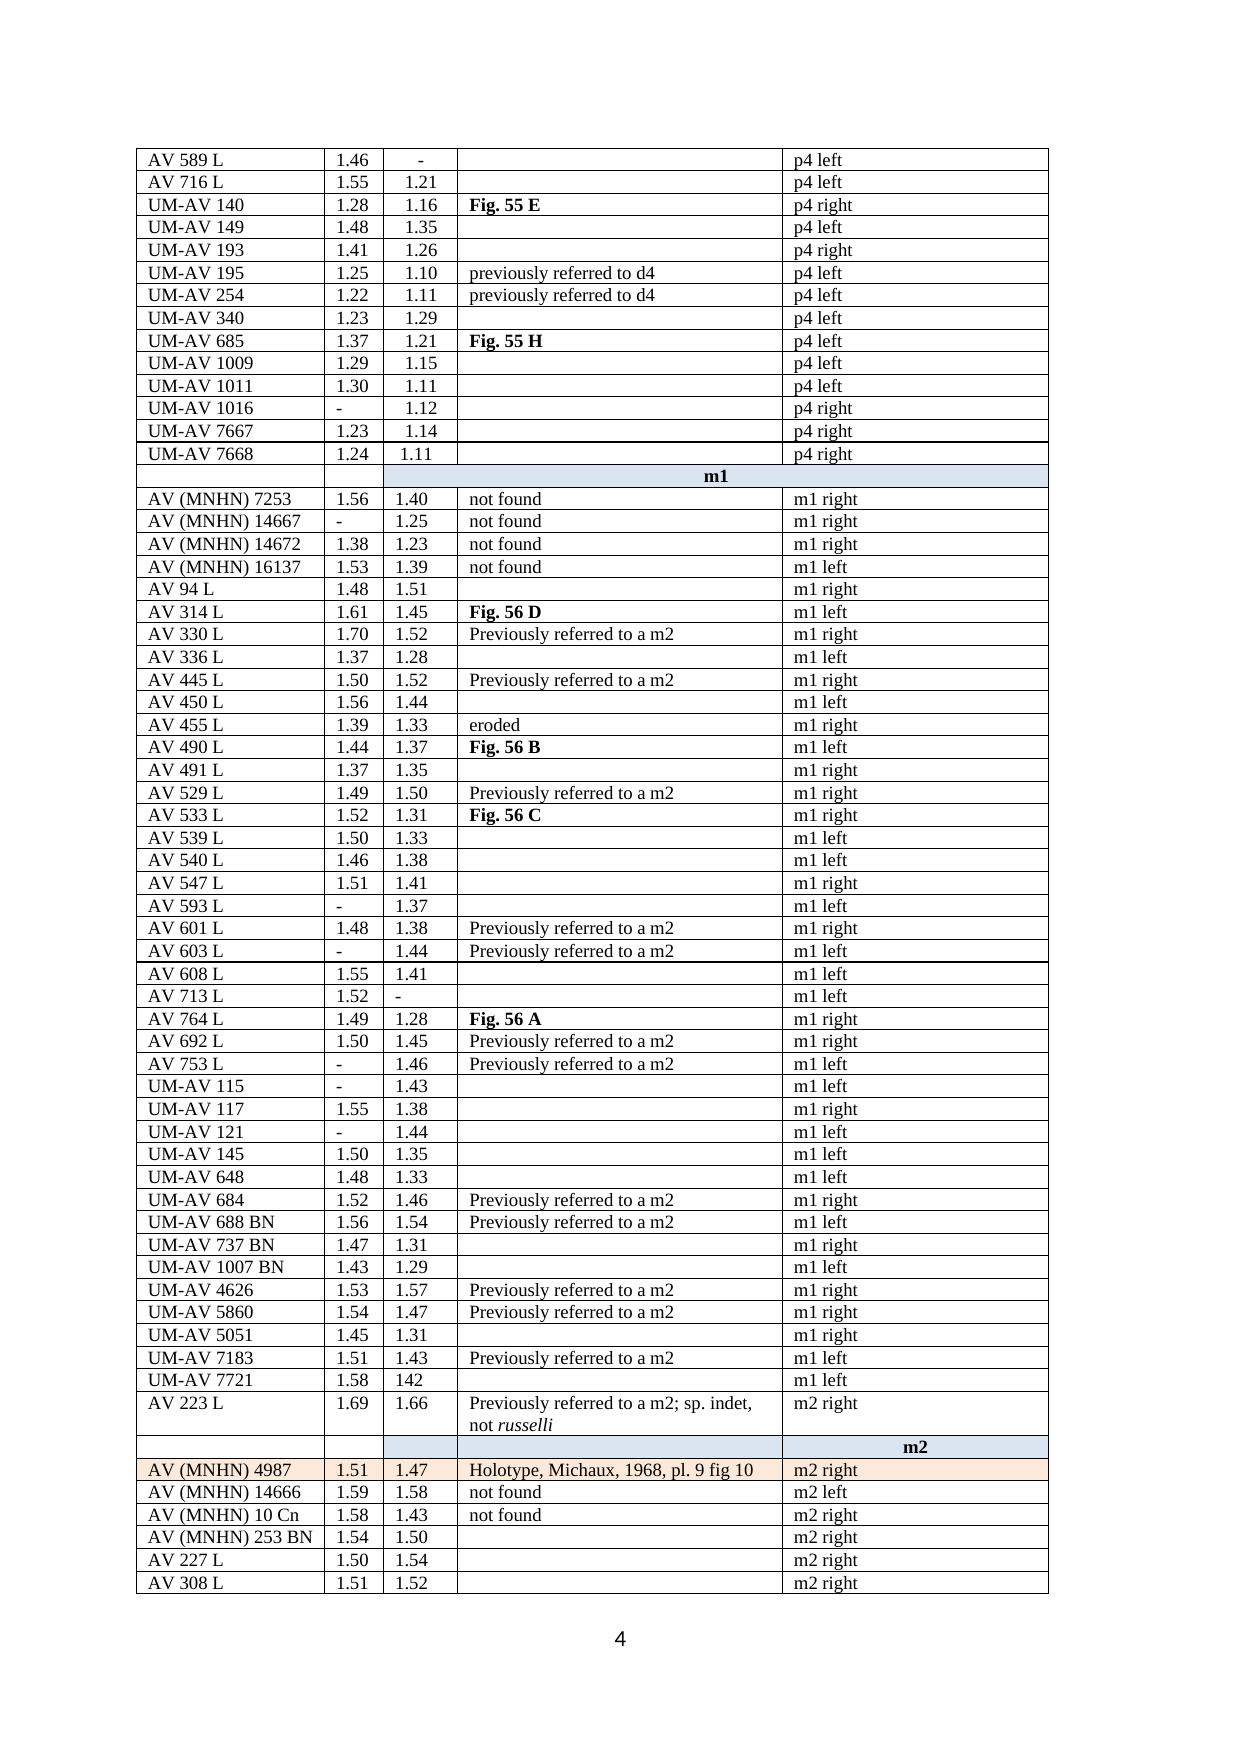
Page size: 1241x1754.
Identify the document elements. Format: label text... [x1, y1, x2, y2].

table_cell AV 227 L [137, 1549, 324, 1571]
table_cell previously referred to d4 [458, 284, 782, 306]
table_cell Previously referred to a m2 [458, 1211, 782, 1233]
table_cell 1.51 [325, 872, 383, 893]
table_cell [458, 759, 782, 781]
table_cell UM-AV 7183 [137, 1347, 324, 1368]
table_cell p4 left [783, 284, 1048, 306]
table_cell [458, 397, 782, 419]
table_cell 1.49 [325, 1008, 383, 1029]
table_cell 1.14 [384, 420, 457, 441]
table_cell 1.33 [384, 714, 457, 735]
table_cell 1.41 [325, 239, 383, 261]
table_cell 1.31 [384, 1234, 457, 1255]
table_cell m1 right [783, 510, 1048, 532]
table_cell AV 716 L [137, 171, 324, 193]
table_cell m1 left [783, 1166, 1048, 1187]
table_cell AV 713 L [137, 985, 324, 1007]
table_cell 1.54 [384, 1549, 457, 1571]
table_cell AV (MNHN) 4987 [137, 1459, 324, 1480]
table_cell m1 right [783, 917, 1048, 939]
table_cell [458, 1526, 782, 1548]
table_cell 1.39 [384, 556, 457, 577]
table_cell Fig. 55 E [458, 194, 782, 215]
table_cell p4 left [783, 149, 1048, 170]
table_cell 1.37 [384, 736, 457, 758]
table_cell 1.23 [325, 420, 383, 441]
table_cell 1.37 [325, 759, 383, 781]
table_cell 1.47 [384, 1459, 457, 1480]
table_cell [137, 1436, 324, 1458]
table_cell AV 314 L [137, 601, 324, 622]
table_cell m1 left [783, 556, 1048, 577]
table_cell not found [458, 488, 782, 509]
table_cell 1.43 [384, 1075, 457, 1097]
table_cell 1.51 [384, 578, 457, 600]
table_cell 1.35 [384, 216, 457, 238]
table_cell Previously referred to a m2 [458, 1301, 782, 1323]
table_cell [458, 1572, 782, 1593]
table_cell 1.39 [325, 714, 383, 735]
table_cell 1.25 [325, 262, 383, 283]
table_cell 1.11 [384, 443, 457, 464]
table_cell eroded [458, 714, 782, 735]
table_cell 1.50 [325, 1030, 383, 1052]
table_cell [458, 963, 782, 984]
table_cell AV 330 L [137, 623, 324, 645]
table_cell - [325, 940, 383, 961]
table_cell UM-AV 4626 [137, 1279, 324, 1300]
table_cell m1 right [783, 804, 1048, 826]
table_cell 1.52 [325, 1189, 383, 1210]
table_cell 1.66 [384, 1392, 457, 1435]
table_cell 1.12 [384, 397, 457, 419]
table_cell m1 right [783, 1234, 1048, 1255]
table_cell 1.46 [325, 149, 383, 170]
table_cell 1.54 [325, 1526, 383, 1548]
table_cell AV 529 L [137, 782, 324, 803]
table_cell Fig. 56 D [458, 601, 782, 622]
table_cell UM-AV 685 [137, 330, 324, 351]
table_cell 1.31 [384, 804, 457, 826]
table_cell previously referred to d4 [458, 262, 782, 283]
table_cell [325, 1436, 383, 1458]
table_cell Previously referred to a m2; sp. indet, not russelli [458, 1392, 782, 1435]
table_cell AV 593 L [137, 895, 324, 916]
table_cell UM-AV 1009 [137, 352, 324, 374]
table_cell 1.52 [384, 623, 457, 645]
table_cell Previously referred to a m2 [458, 940, 782, 961]
table_cell [458, 1324, 782, 1346]
table_cell - [325, 1075, 383, 1097]
table_cell AV 445 L [137, 669, 324, 690]
table_cell m1 left [783, 1347, 1048, 1368]
table_cell 1.43 [325, 1256, 383, 1278]
table_cell 1.51 [325, 1347, 383, 1368]
table_cell 1.23 [384, 533, 457, 554]
table_cell Previously referred to a m2 [458, 1189, 782, 1210]
table_cell AV 539 L [137, 827, 324, 848]
table_cell AV 753 L [137, 1053, 324, 1074]
table_cell p4 left [783, 307, 1048, 328]
table_cell UM-AV 7721 [137, 1369, 324, 1391]
table_cell 1.35 [384, 759, 457, 781]
table_cell UM-AV 7668 [137, 443, 324, 464]
table_cell 1.11 [384, 375, 457, 396]
table_cell - [325, 895, 383, 916]
table_cell m1 right [783, 669, 1048, 690]
table_cell [458, 1121, 782, 1142]
table_cell AV 491 L [137, 759, 324, 781]
table_cell 1.28 [325, 194, 383, 215]
table_cell Fig. 56 C [458, 804, 782, 826]
table_cell 1.52 [384, 1572, 457, 1593]
table_cell AV 692 L [137, 1030, 324, 1052]
table_cell not found [458, 556, 782, 577]
table_cell UM-AV 193 [137, 239, 324, 261]
table_cell UM-AV 149 [137, 216, 324, 238]
table_cell AV 601 L [137, 917, 324, 939]
table_cell 1.22 [325, 284, 383, 306]
table_cell [458, 1436, 782, 1458]
table_cell 1.54 [384, 1211, 457, 1233]
table_cell UM-AV 7667 [137, 420, 324, 441]
table_cell m1 right [783, 533, 1048, 554]
table_cell m1 left [783, 691, 1048, 713]
table_cell m1 left [783, 601, 1048, 622]
table_cell AV 450 L [137, 691, 324, 713]
table_cell - [384, 149, 457, 170]
table_cell UM-AV 1016 [137, 397, 324, 419]
table_cell AV 336 L [137, 646, 324, 667]
table_cell 1.21 [384, 330, 457, 351]
table_cell 142 [384, 1369, 457, 1391]
table_cell UM-AV 5051 [137, 1324, 324, 1346]
table_cell 1.43 [384, 1347, 457, 1368]
table_cell 1.15 [384, 352, 457, 374]
table_cell 1.28 [384, 646, 457, 667]
table_cell [458, 239, 782, 261]
table_cell m1 right [783, 623, 1048, 645]
table_cell 1.50 [384, 782, 457, 803]
table_cell Previously referred to a m2 [458, 1030, 782, 1052]
table_cell 1.48 [325, 917, 383, 939]
table_cell UM-AV 117 [137, 1098, 324, 1119]
table_cell 1.52 [325, 985, 383, 1007]
table_cell 1.48 [325, 1166, 383, 1187]
table_cell Previously referred to a m2 [458, 782, 782, 803]
table_cell m2 [783, 1436, 1048, 1458]
table_cell 1.52 [325, 804, 383, 826]
table_cell p4 left [783, 330, 1048, 351]
table_cell m1 right [783, 714, 1048, 735]
table_cell 1.48 [325, 578, 383, 600]
table_cell 1.21 [384, 171, 457, 193]
table_cell [458, 1098, 782, 1119]
table_cell m1 left [783, 1256, 1048, 1278]
table_cell 1.11 [384, 284, 457, 306]
table_cell AV 308 L [137, 1572, 324, 1593]
table_cell m1 left [783, 1121, 1048, 1142]
table_cell m2 right [783, 1459, 1048, 1480]
table_cell m1 left [783, 646, 1048, 667]
table_cell 1.40 [384, 488, 457, 509]
table_cell UM-AV 195 [137, 262, 324, 283]
table_cell 1.55 [325, 1098, 383, 1119]
table_cell m2 right [783, 1504, 1048, 1525]
table_cell UM-AV 1011 [137, 375, 324, 396]
table_cell 1.50 [325, 669, 383, 690]
table_cell - [325, 510, 383, 532]
table_cell 1.44 [384, 1121, 457, 1142]
table_cell 1.46 [325, 849, 383, 871]
table_cell - [384, 985, 457, 1007]
table_cell [137, 465, 324, 487]
table_cell m1 right [783, 1189, 1048, 1210]
table_cell m1 right [783, 1008, 1048, 1029]
table_cell [458, 216, 782, 238]
table_cell AV (MNHN) 14666 [137, 1481, 324, 1503]
table_cell 1.47 [384, 1301, 457, 1323]
table_cell 1.46 [384, 1189, 457, 1210]
table_cell m1 left [783, 736, 1048, 758]
table_cell Previously referred to a m2 [458, 1279, 782, 1300]
table_cell p4 right [783, 443, 1048, 464]
table_cell 1.59 [325, 1481, 383, 1503]
table_cell 1.29 [384, 1256, 457, 1278]
table_cell UM-AV 254 [137, 284, 324, 306]
table_cell 1.41 [384, 872, 457, 893]
table_cell [458, 578, 782, 600]
table_cell 1.29 [325, 352, 383, 374]
table_cell [458, 171, 782, 193]
table_cell Previously referred to a m2 [458, 669, 782, 690]
table_cell p4 left [783, 216, 1048, 238]
table_cell 1.33 [384, 827, 457, 848]
table_cell p4 left [783, 171, 1048, 193]
table_cell 1.54 [325, 1301, 383, 1323]
table_cell 1.55 [325, 963, 383, 984]
table_cell [458, 646, 782, 667]
table_cell AV 608 L [137, 963, 324, 984]
table_cell 1.53 [325, 556, 383, 577]
table_cell 1.50 [384, 1526, 457, 1548]
table_cell 1.45 [384, 1030, 457, 1052]
table_cell UM-AV 684 [137, 1189, 324, 1210]
table_cell m1 right [783, 759, 1048, 781]
table_cell m1 right [783, 1279, 1048, 1300]
table_cell m1 right [783, 1030, 1048, 1052]
table_cell [458, 307, 782, 328]
table_cell Fig. 56 B [458, 736, 782, 758]
table_cell p4 left [783, 262, 1048, 283]
table_cell Previously referred to a m2 [458, 917, 782, 939]
table_cell 1.51 [325, 1459, 383, 1480]
table_cell - [325, 397, 383, 419]
table_cell m1 left [783, 1075, 1048, 1097]
table_cell 1.46 [384, 1053, 457, 1074]
table_cell not found [458, 1504, 782, 1525]
table_cell 1.50 [325, 1143, 383, 1165]
table_cell Holotype, Michaux, 1968, pl. 9 fig 10 [458, 1459, 782, 1480]
table_cell AV 547 L [137, 872, 324, 893]
table_cell AV 490 L [137, 736, 324, 758]
table_cell p4 right [783, 397, 1048, 419]
table_cell 1.44 [325, 736, 383, 758]
table_cell AV (MNHN) 16137 [137, 556, 324, 577]
table_cell m1 right [783, 1301, 1048, 1323]
table_cell 1.23 [325, 307, 383, 328]
table_cell UM-AV 140 [137, 194, 324, 215]
table_cell 1.49 [325, 782, 383, 803]
table_cell m1 left [783, 1369, 1048, 1391]
table_cell UM-AV 121 [137, 1121, 324, 1142]
table_cell [458, 443, 782, 464]
table_cell [458, 849, 782, 871]
table_cell p4 left [783, 375, 1048, 396]
table_cell 1.44 [384, 691, 457, 713]
table_cell AV (MNHN) 14667 [137, 510, 324, 532]
table_cell [325, 465, 383, 487]
table_cell m1 [384, 465, 1048, 487]
table_cell 1.38 [325, 533, 383, 554]
table_cell m1 left [783, 985, 1048, 1007]
table_cell 1.45 [384, 601, 457, 622]
table_cell 1.29 [384, 307, 457, 328]
table_cell 1.58 [325, 1369, 383, 1391]
table_cell 1.53 [325, 1279, 383, 1300]
table_cell [458, 1075, 782, 1097]
table_cell UM-AV 648 [137, 1166, 324, 1187]
table_cell m2 right [783, 1549, 1048, 1571]
table_cell m1 left [783, 1143, 1048, 1165]
table_cell 1.37 [325, 330, 383, 351]
table_cell m1 right [783, 488, 1048, 509]
table_cell m2 right [783, 1572, 1048, 1593]
table_cell 1.37 [325, 646, 383, 667]
table_cell 1.56 [325, 1211, 383, 1233]
table_cell UM-AV 688 BN [137, 1211, 324, 1233]
table_cell [458, 1549, 782, 1571]
table_cell Fig. 56 A [458, 1008, 782, 1029]
table_cell p4 right [783, 420, 1048, 441]
table_cell - [325, 1121, 383, 1142]
table_cell Previously referred to a m2 [458, 1347, 782, 1368]
table_cell 1.57 [384, 1279, 457, 1300]
table_cell 1.56 [325, 691, 383, 713]
table_cell [458, 420, 782, 441]
table_cell UM-AV 1007 BN [137, 1256, 324, 1278]
table_cell [458, 1143, 782, 1165]
table_cell AV 589 L [137, 149, 324, 170]
table_cell 1.51 [325, 1572, 383, 1593]
table_cell AV 540 L [137, 849, 324, 871]
table_cell 1.10 [384, 262, 457, 283]
table_cell 1.45 [325, 1324, 383, 1346]
table_cell 1.61 [325, 601, 383, 622]
table_cell m1 right [783, 872, 1048, 893]
table_cell 1.24 [325, 443, 383, 464]
table_cell 1.35 [384, 1143, 457, 1165]
table_cell 1.48 [325, 216, 383, 238]
table_cell - [325, 1053, 383, 1074]
table_cell 1.50 [325, 827, 383, 848]
table_cell m1 left [783, 1211, 1048, 1233]
table_cell Previously referred to a m2 [458, 1053, 782, 1074]
table_cell not found [458, 510, 782, 532]
table_cell 1.31 [384, 1324, 457, 1346]
table_cell AV 764 L [137, 1008, 324, 1029]
table_cell not found [458, 1481, 782, 1503]
table_cell m1 left [783, 895, 1048, 916]
table_cell 1.56 [325, 488, 383, 509]
table_cell UM-AV 737 BN [137, 1234, 324, 1255]
table_cell [458, 149, 782, 170]
table_cell 1.69 [325, 1392, 383, 1435]
table_cell m1 right [783, 1098, 1048, 1119]
table_cell [458, 985, 782, 1007]
table_cell 1.58 [384, 1481, 457, 1503]
table_cell AV (MNHN) 14672 [137, 533, 324, 554]
table_cell UM-AV 115 [137, 1075, 324, 1097]
table_cell m1 left [783, 849, 1048, 871]
table_cell Previously referred to a m2 [458, 623, 782, 645]
table_cell m1 left [783, 1053, 1048, 1074]
table_cell not found [458, 533, 782, 554]
table_cell AV (MNHN) 253 BN [137, 1526, 324, 1548]
table_cell 1.50 [325, 1549, 383, 1571]
table_cell [458, 895, 782, 916]
table_cell m1 left [783, 940, 1048, 961]
table_cell 1.28 [384, 1008, 457, 1029]
table_cell 1.25 [384, 510, 457, 532]
table_cell AV 455 L [137, 714, 324, 735]
table_cell UM-AV 340 [137, 307, 324, 328]
table_cell 1.58 [325, 1504, 383, 1525]
table_cell 1.41 [384, 963, 457, 984]
table_cell AV 533 L [137, 804, 324, 826]
table_cell 1.47 [325, 1234, 383, 1255]
table_cell [458, 1166, 782, 1187]
table_cell 1.38 [384, 917, 457, 939]
table_cell m2 right [783, 1526, 1048, 1548]
table_cell 1.52 [384, 669, 457, 690]
table_cell [458, 872, 782, 893]
table_cell 1.43 [384, 1504, 457, 1525]
table_cell AV 223 L [137, 1392, 324, 1435]
table_cell m1 right [783, 1324, 1048, 1346]
table_cell m2 right [783, 1392, 1048, 1435]
table_cell m2 left [783, 1481, 1048, 1503]
table_cell 1.44 [384, 940, 457, 961]
table_cell AV 94 L [137, 578, 324, 600]
table_cell 1.70 [325, 623, 383, 645]
table_cell p4 right [783, 239, 1048, 261]
table_cell m1 right [783, 782, 1048, 803]
table_cell [458, 1369, 782, 1391]
table_cell AV (MNHN) 10 Cn [137, 1504, 324, 1525]
table_cell [458, 1256, 782, 1278]
table_cell 1.33 [384, 1166, 457, 1187]
table_cell 1.26 [384, 239, 457, 261]
table_cell UM-AV 145 [137, 1143, 324, 1165]
table_cell UM-AV 5860 [137, 1301, 324, 1323]
table_cell [458, 691, 782, 713]
table_cell 1.38 [384, 1098, 457, 1119]
table_cell 1.16 [384, 194, 457, 215]
table_cell [458, 827, 782, 848]
table_cell 1.30 [325, 375, 383, 396]
table_cell Fig. 55 H [458, 330, 782, 351]
table_cell AV 603 L [137, 940, 324, 961]
table_cell m1 left [783, 963, 1048, 984]
table_cell [384, 1436, 457, 1458]
table_cell 1.55 [325, 171, 383, 193]
table_cell 1.37 [384, 895, 457, 916]
table_cell [458, 1234, 782, 1255]
table_cell AV (MNHN) 7253 [137, 488, 324, 509]
table_cell 1.38 [384, 849, 457, 871]
table_cell p4 right [783, 194, 1048, 215]
table_cell p4 left [783, 352, 1048, 374]
table_cell m1 left [783, 827, 1048, 848]
table_cell [458, 352, 782, 374]
table_cell m1 right [783, 578, 1048, 600]
table_cell [458, 375, 782, 396]
